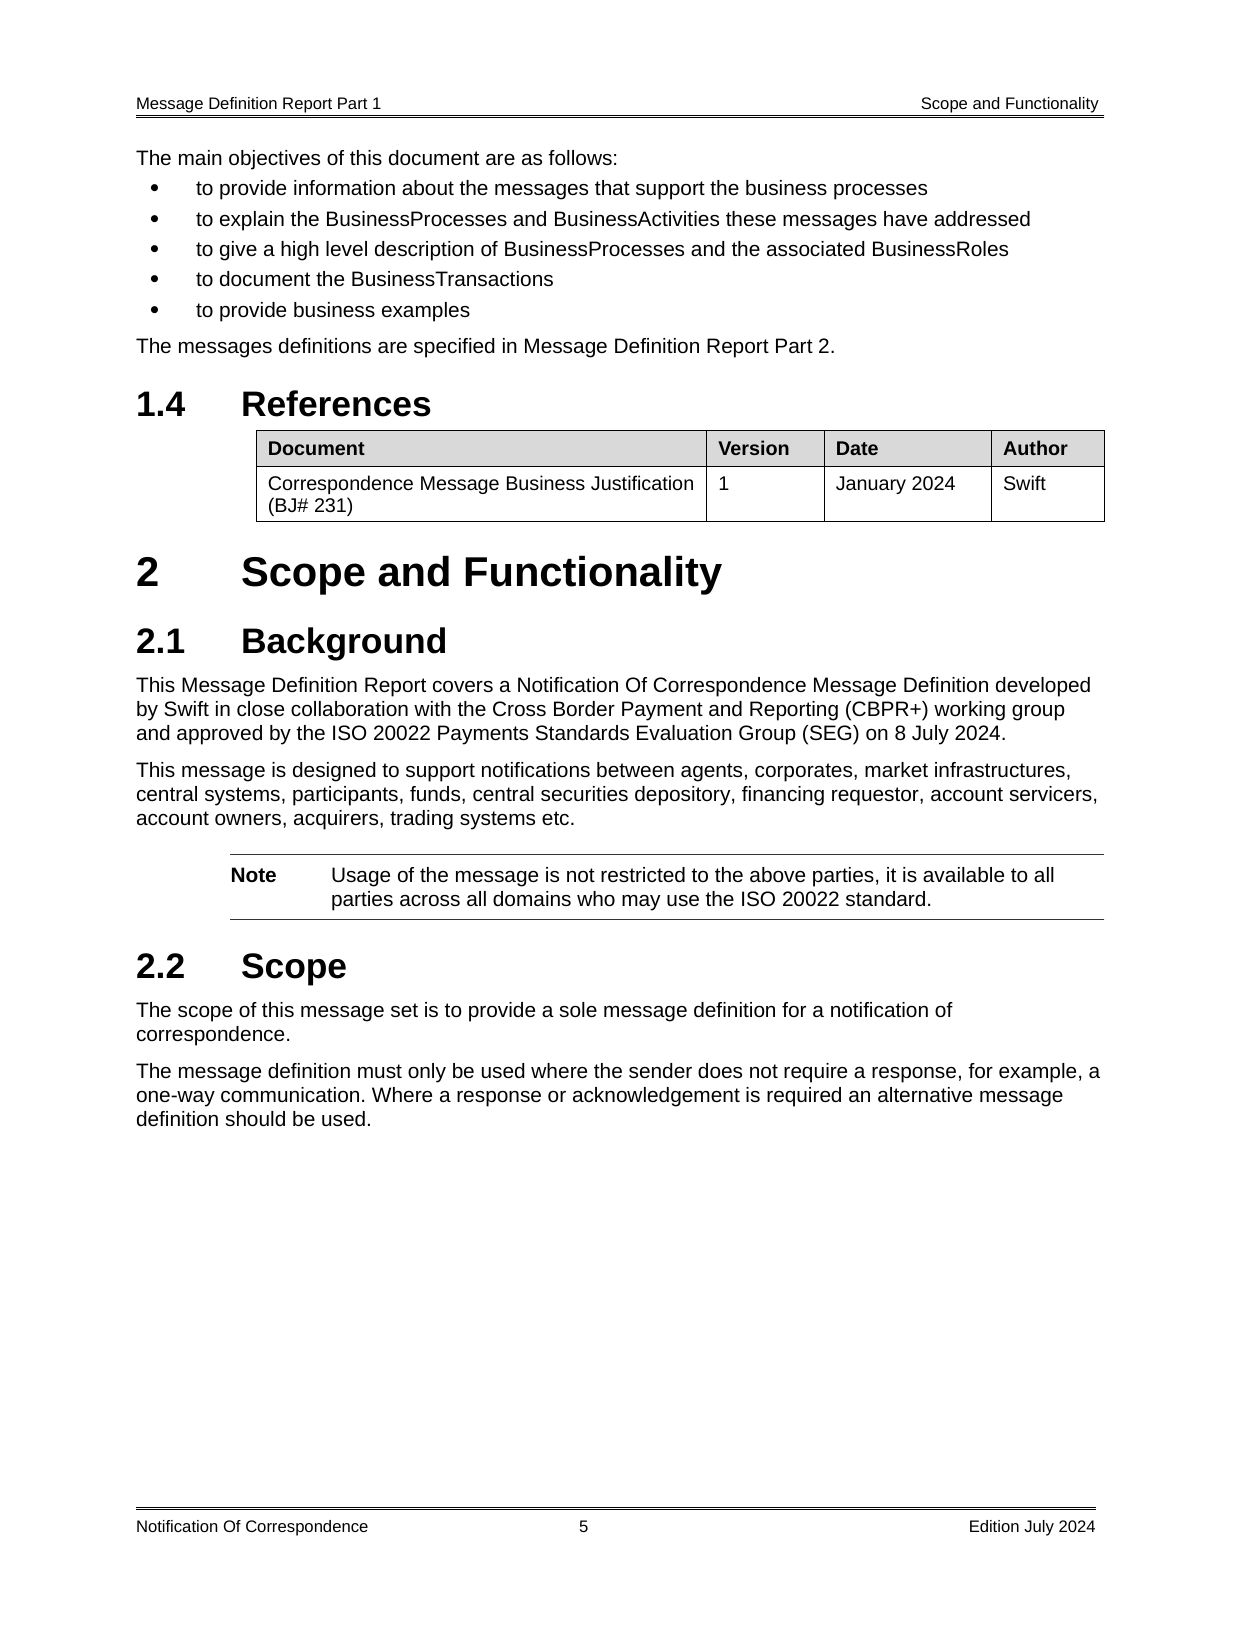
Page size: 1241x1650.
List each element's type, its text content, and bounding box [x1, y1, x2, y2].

list to explain the BusinessProcesses and BusinessActivities these messages have addressed [151, 206, 1104, 231]
table_header Author [992, 431, 1104, 466]
list to give a high level description of BusinessProcesses and the associated BusinessRoles [151, 237, 1104, 261]
text The message definition must only be used where the sender does not require a response, for example, a one-way communication. Where a response or acknowledgement is required an alternative message definition should be used. [136, 1059, 1104, 1131]
text The messages definitions are specified in Message Definition Report Part 2. [136, 334, 1104, 358]
list to provide business examples [151, 297, 1104, 321]
text This Message Definition Report covers a Notification Of Correspondence Message Definition developed by Swift in close collaboration with the Cross Border Payment and Reporting (CBPR+) working group and approved by the ISO 20022 Payments Standards Evaluation Group (SEG) on 8 July 2024. [136, 673, 1104, 745]
table_header Version [707, 431, 824, 466]
text This message is designed to support notifications between agents, corporates, market infrastructures, central systems, participants, funds, central securities depository, financing requestor, account servicers, account owners, acquirers, trading systems etc. [136, 757, 1104, 829]
table_cell Swift [992, 467, 1104, 521]
text Usage of the message is not restricted to the above parties, it is available to all parties across all domains who may use the ISO 20022 standard. [230, 855, 1104, 919]
table_cell Correspondence Message Business Justification (BJ# 231) [257, 467, 706, 521]
text The main objectives of this document are as follows: [136, 146, 1104, 170]
subtitle Background [136, 620, 1104, 661]
list to provide information about the messages that support the business processes [151, 176, 1104, 200]
table_cell 1 [707, 467, 824, 521]
subtitle Scope [136, 945, 1104, 986]
table_header Document [257, 431, 706, 466]
table_header Date [825, 431, 991, 466]
subtitle References [136, 383, 1104, 424]
list to document the BusinessTransactions [151, 267, 1104, 291]
table_cell January 2024 [825, 467, 991, 521]
subtitle Scope and Functionality [136, 547, 1104, 595]
text The scope of this message set is to provide a sole message definition for a notification of correspondence. [136, 998, 1104, 1046]
